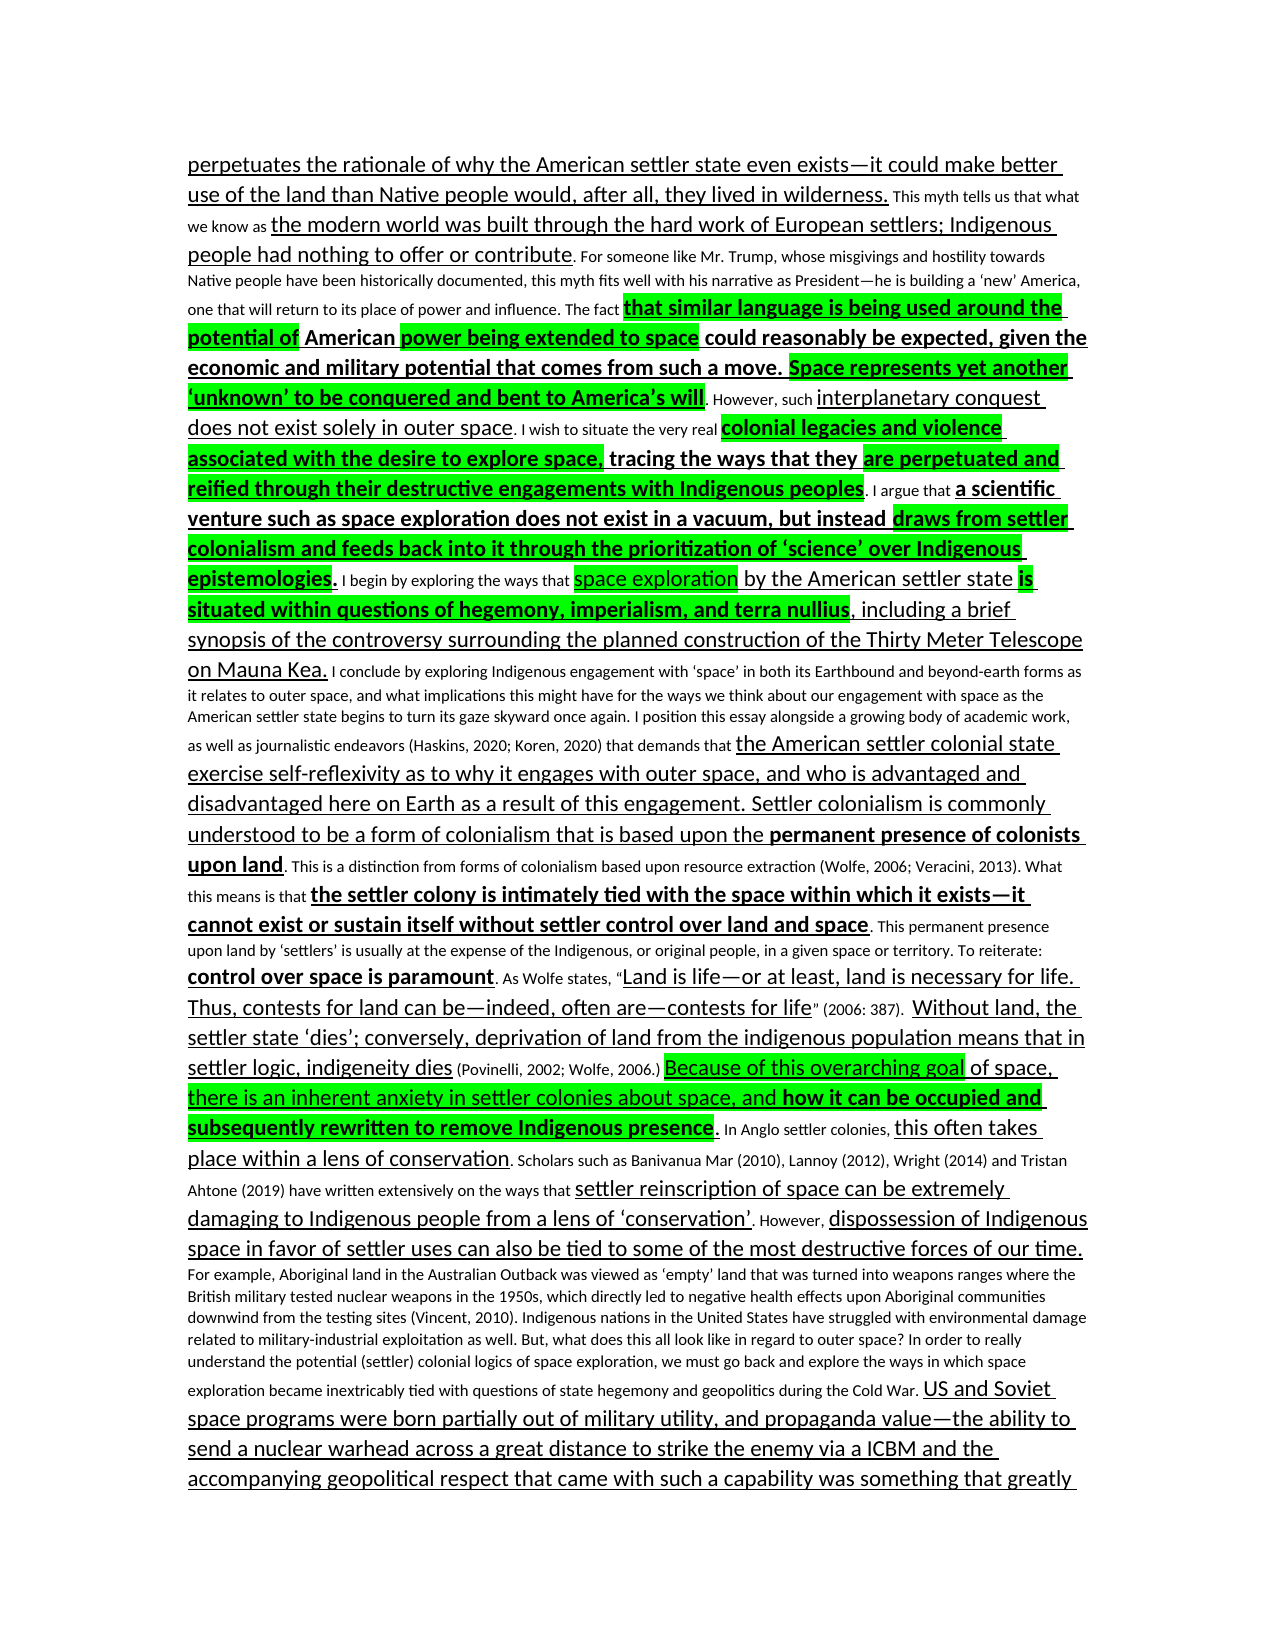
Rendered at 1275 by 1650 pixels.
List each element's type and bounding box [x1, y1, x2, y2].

text [187, 348, 1087, 1493]
text [187, 150, 1087, 347]
